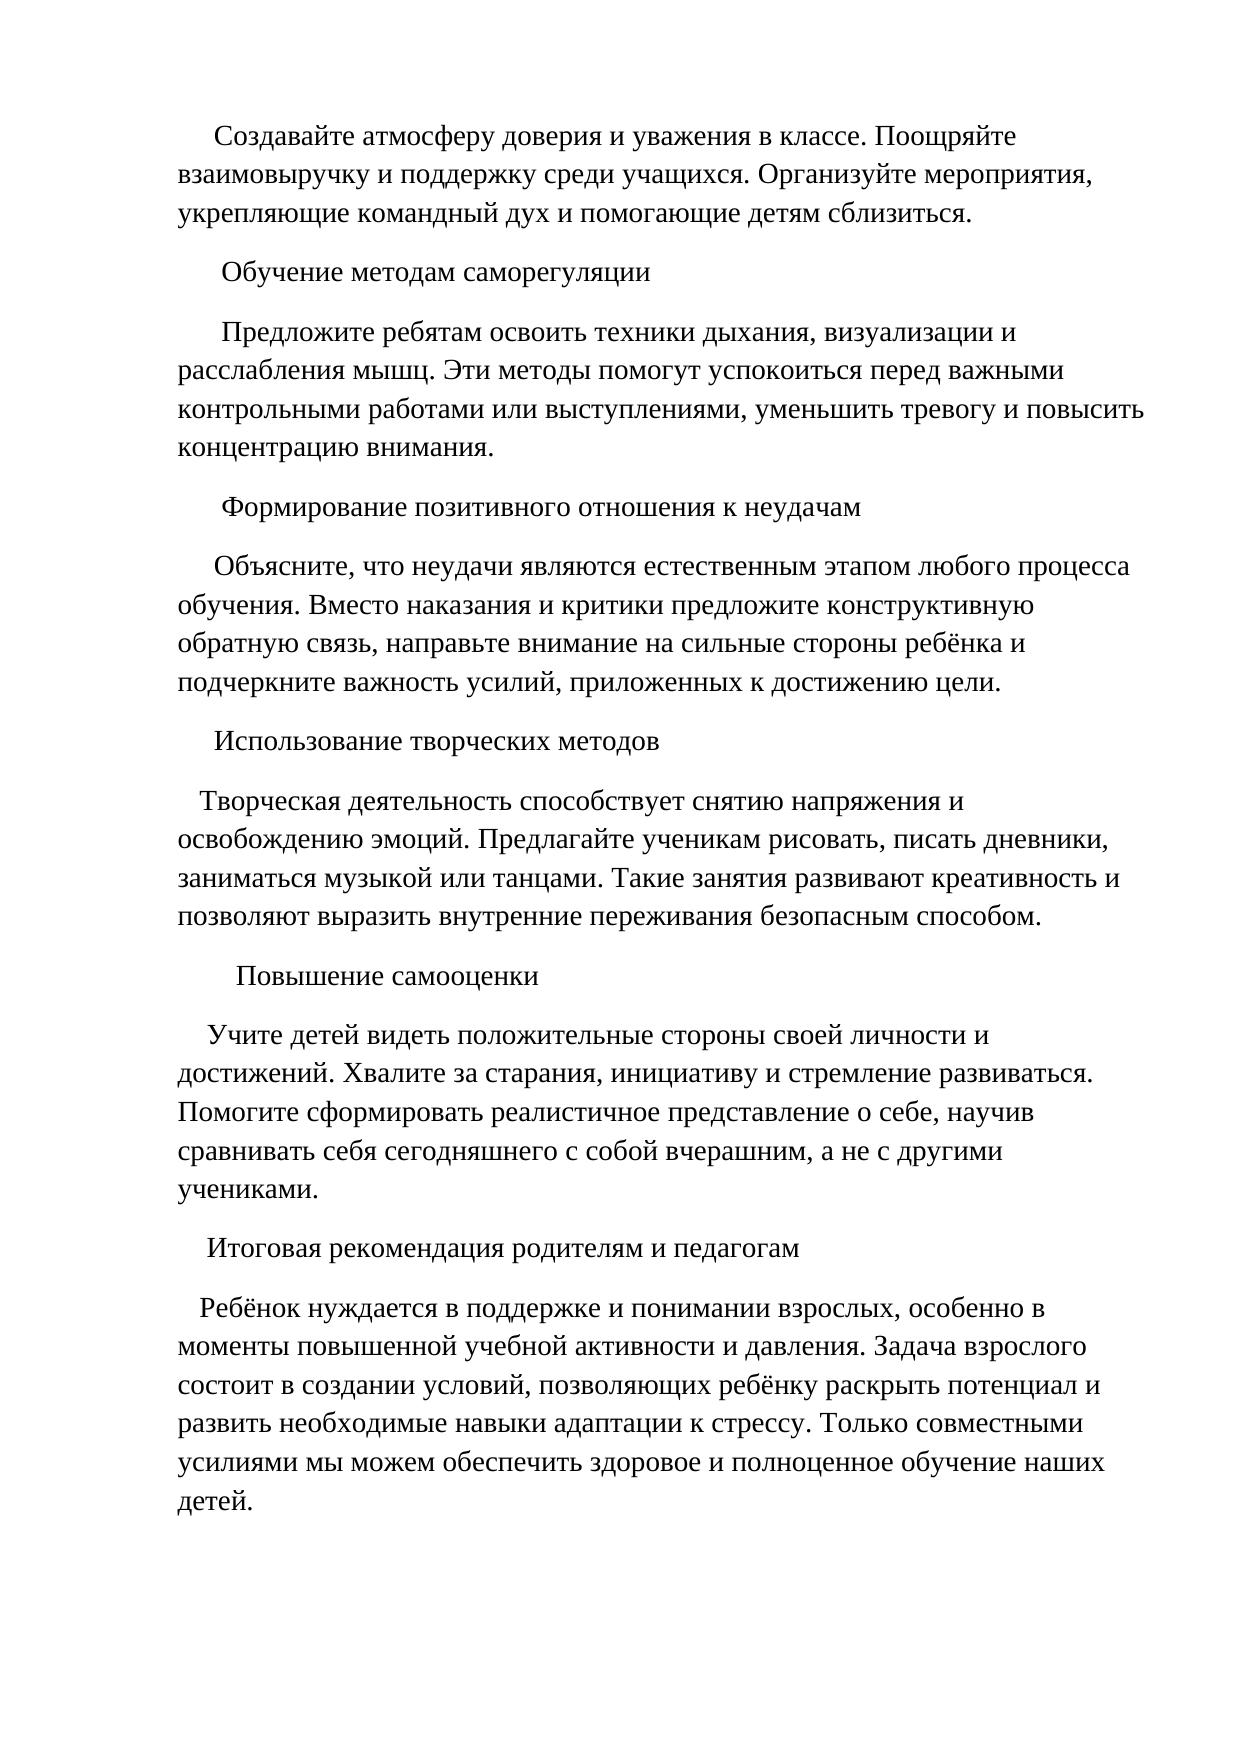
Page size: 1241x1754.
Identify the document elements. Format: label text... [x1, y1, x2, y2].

text Формирование позитивного отношения к неудачам [177, 489, 1152, 522]
text Творческая деятельность способствует снятию напряжения и освобождению эмоций. Предлагайте ученикам рисовать, писать дневники, заниматься музыкой или танцами. Такие занятия развивают креативность и позволяют выразить внутренние переживания безопасным способом. [177, 783, 1152, 932]
text Обучение методам саморегуляции [177, 254, 1152, 288]
text Повышение самооценки [177, 958, 1152, 991]
text Создавайте атмосферу доверия и уважения в классе. Поощряйте взаимовыручку и поддержку среди учащихся. Организуйте мероприятия, укрепляющие командный дух и помогающие детям сблизиться. [177, 118, 1152, 229]
text Учите детей видеть положительные стороны своей личности и достижений. Хвалите за старания, инициативу и стремление развиваться. Помогите сформировать реалистичное представление о себе, научив сравнивать себя сегодняшнего с собой вчерашним, а не с другими учениками. [177, 1017, 1152, 1205]
text Предложите ребятам освоить техники дыхания, визуализации и расслабления мышц. Эти методы помогут успокоиться перед важными контрольными работами или выступлениями, уменьшить тревогу и повысить концентрацию внимания. [177, 314, 1152, 463]
text Итоговая рекомендация родителям и педагогам [177, 1231, 1152, 1264]
text Объясните, что неудачи являются естественным этапом любого процесса обучения. Вместо наказания и критики предложите конструктивную обратную связь, направьте внимание на сильные стороны ребёнка и подчеркните важность усилий, приложенных к достижению цели. [177, 548, 1152, 697]
text Ребёнок нуждается в поддержке и понимании взрослых, особенно в моменты повышенной учебной активности и давления. Задача взрослого состоит в создании условий, позволяющих ребёнку раскрыть потенциал и развить необходимые навыки адаптации к стрессу. Только совместными усилиями мы можем обеспечить здоровое и полноценное обучение наших детей. [177, 1290, 1152, 1516]
text Использование творческих методов [177, 723, 1152, 757]
